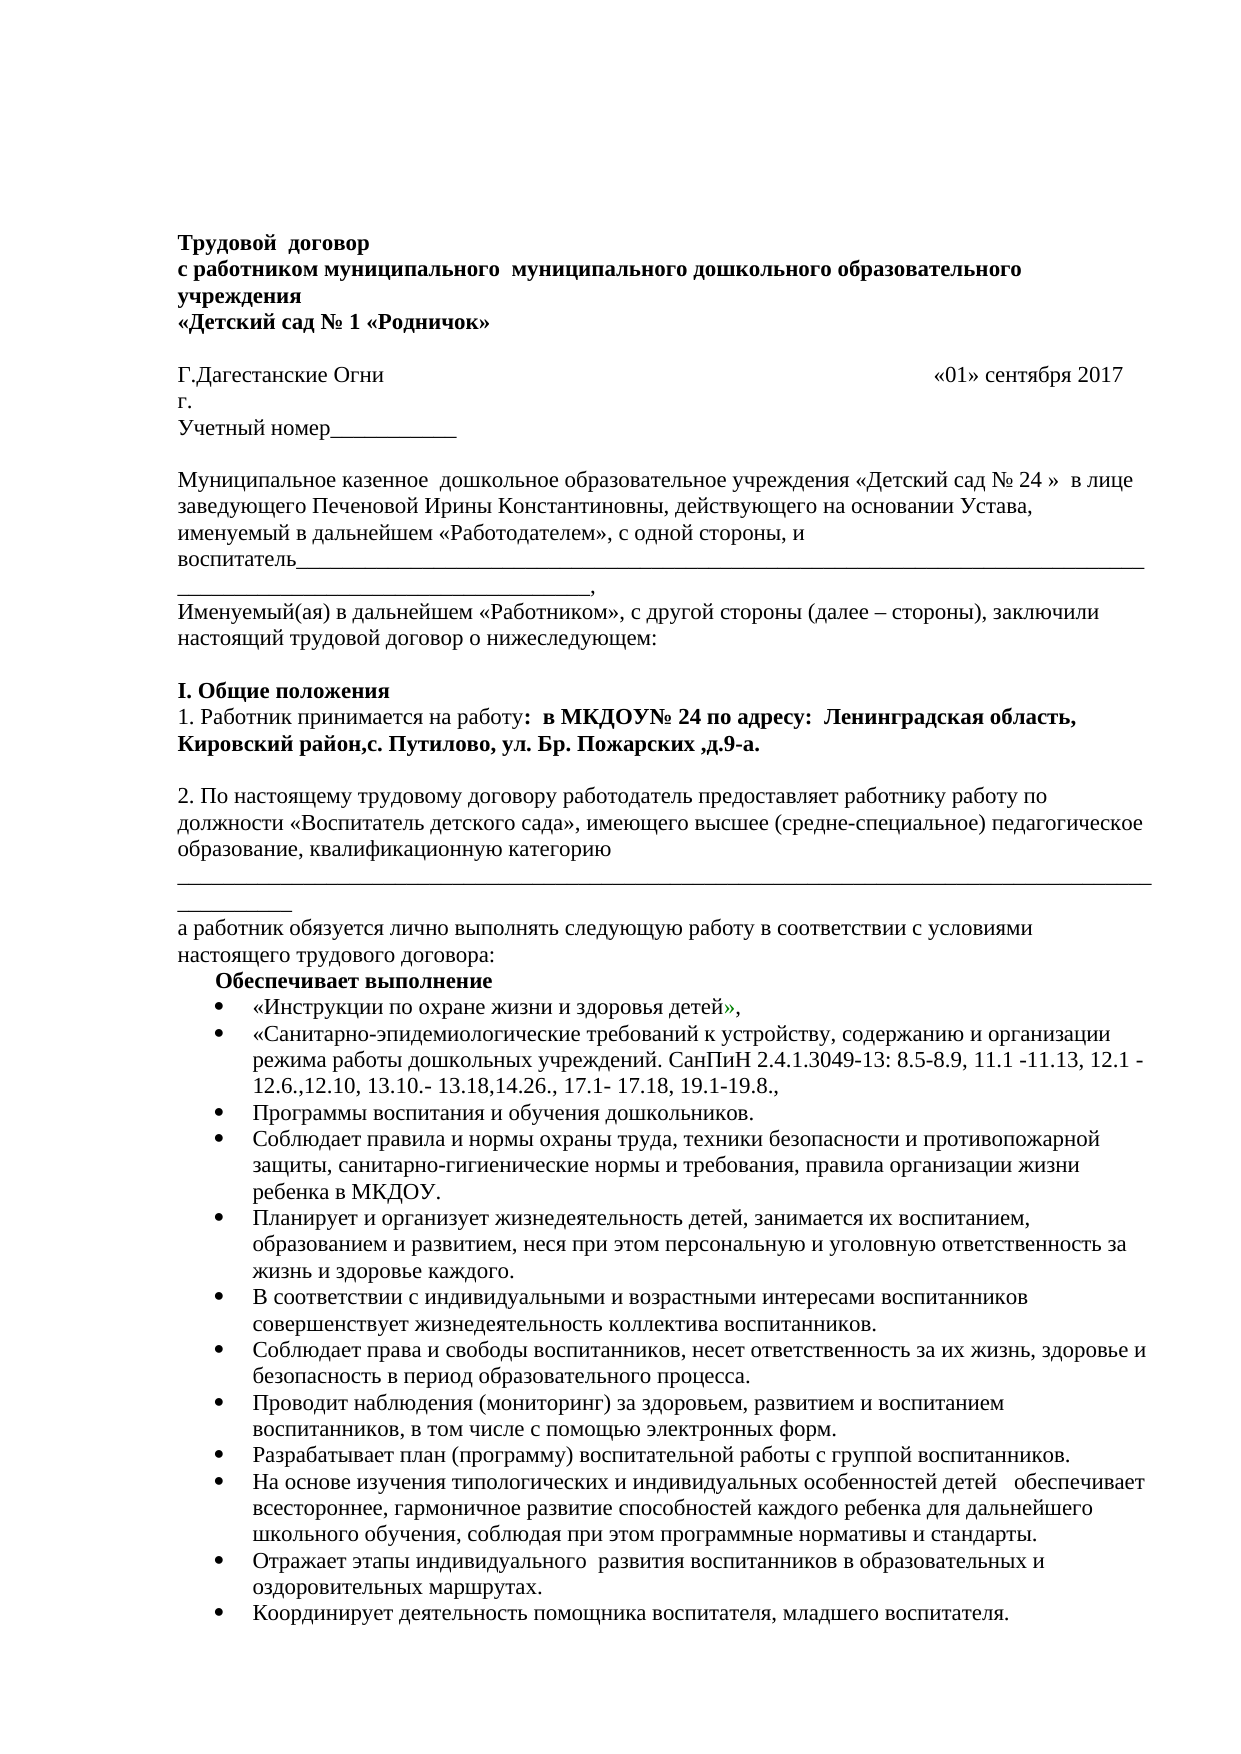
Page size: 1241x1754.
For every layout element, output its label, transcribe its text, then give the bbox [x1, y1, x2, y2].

list Соблюдает правила и нормы охраны труда, техники безопасности и противопожарной защиты, санитарно-гигиенические нормы и требования, правила организации жизни ребенка в МКДОУ. [215, 1125, 1152, 1204]
text Учетный номер___________ [177, 413, 1152, 440]
list Отражает этапы индивидуального развития воспитанников в образовательных и оздоровительных маршрутах. [215, 1547, 1152, 1599]
text Обеспечивает выполнение [215, 967, 1152, 993]
list Планирует и организует жизнедеятельность детей, занимается их воспитанием, образованием и развитием, неся при этом персональную и уголовную ответственность за жизнь и здоровье каждого. [215, 1204, 1152, 1283]
list «Санитарно-эпидемиологические требований к устройству, содержанию и организации режима работы дошкольных учреждений. СанПиН 2.4.1.3049-13: 8.5-8.9, 11.1 -11.13, 12.1 -12.6.,12.10, 13.10.- 13.18,14.26., 17.1- 17.18, 19.1-19.8., [215, 1020, 1152, 1099]
text 1. Работник принимается на работу: в МКДОУ№ 24 по адресу: Ленинградская область, Кировский район,с. Путилово, ул. Бр. Пожарских ,д.9-а. [177, 703, 1152, 756]
text I. Общие положения [177, 677, 1152, 703]
text Именуемый(ая) в дальнейшем «Работником», с другой стороны (далее – стороны), заключили настоящий трудовой договор о нижеследующем: [177, 598, 1152, 651]
text Трудовой договор [177, 229, 1152, 255]
list Соблюдает права и свободы воспитанников, несет ответственность за их жизнь, здоровье и безопасность в период образовательного процесса. [215, 1336, 1152, 1389]
text 2. По настоящему трудовому договору работодатель предоставляет работнику работу по должности «Воспитатель детского сада», имеющего высшее (средне-специальное) педагогическое образование, квалификационную категорию _______________________________________________________________________________________________ [177, 885, 1152, 914]
text а работник обязуется лично выполнять следующую работу в соответствии с условиями настоящего трудового договора: [177, 914, 1152, 967]
text с работником муниципального муниципального дошкольного образовательного учреждения [177, 255, 1152, 308]
list Разрабатывает план (программу) воспитательной работы с группой воспитанников. [215, 1441, 1152, 1468]
text «Детский сад № 1 «Родничок» [177, 308, 1152, 334]
list Программы воспитания и обучения дошкольников. [215, 1099, 1152, 1125]
list На основе изучения типологических и индивидуальных особенностей детей обеспечивает всестороннее, гармоничное развитие способностей каждого ребенка для дальнейшего школьного обучения, соблюдая при этом программные нормативы и стандарты. [215, 1468, 1152, 1547]
text 2. По настоящему трудовому договору работодатель предоставляет работнику работу по должности «Воспитатель детского сада», имеющего высшее (средне-специальное) педагогическое образование, квалификационную категорию _______________________________________________________________________________________________ [177, 782, 1152, 884]
list «Инструкции по охране жизни и здоровья детей», [215, 993, 1152, 1020]
list В соответствии с индивидуальными и возрастными интересами воспитанников совершенствует жизнедеятельность коллектива воспитанников. [215, 1283, 1152, 1336]
list Проводит наблюдения (мониторинг) за здоровьем, развитием и воспитанием воспитанников, в том числе с помощью электронных форм. [215, 1389, 1152, 1441]
text Муниципальное казенное дошкольное образовательное учреждения «Детский сад № 24 » в лице заведующего Печеновой Ирины Константиновны, действующего на основании Устава, именуемый в дальнейшем «Работодателем», с одной стороны, и воспитатель______________________________________________________________________________________________________________, [177, 466, 1152, 598]
text Г.Дагестанские Огни «01» сентября 2017 г. [177, 361, 1152, 413]
list Координирует деятельность помощника воспитателя, младшего воспитателя. [215, 1599, 1152, 1626]
